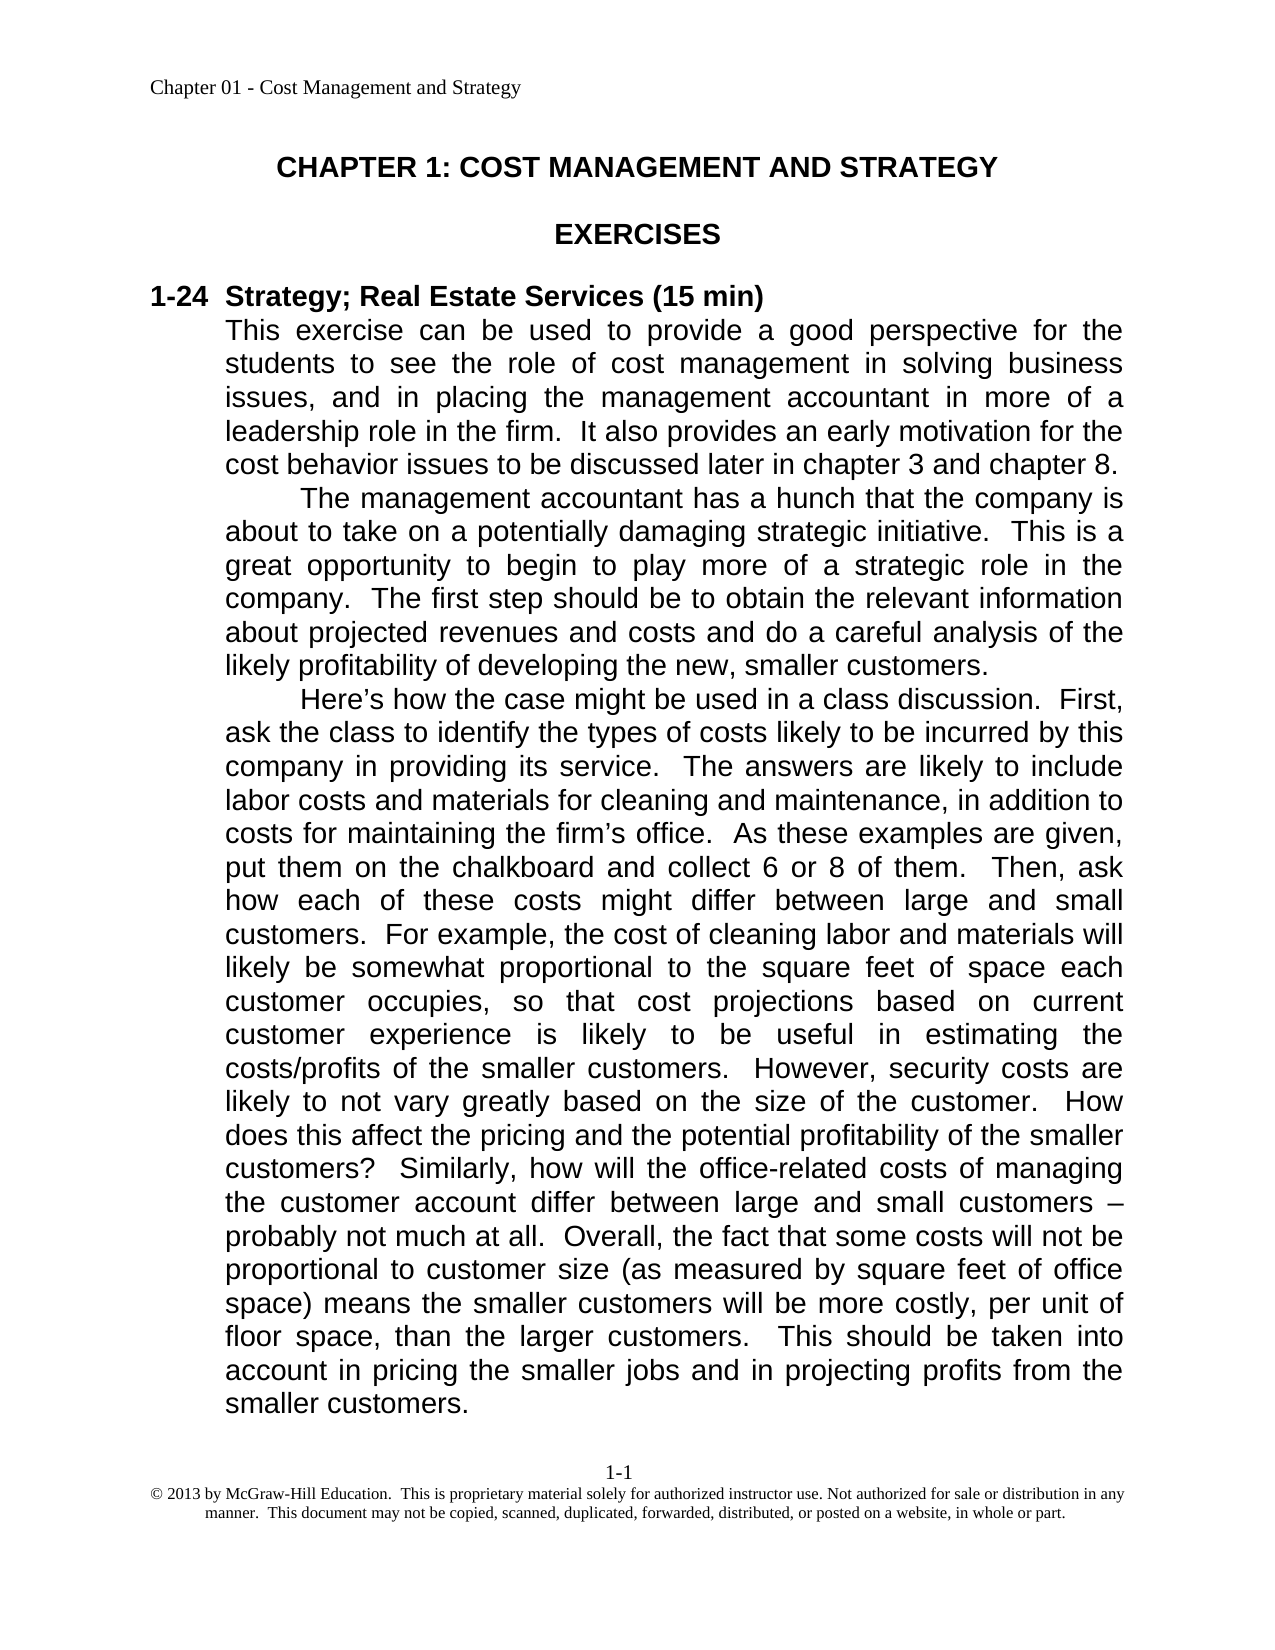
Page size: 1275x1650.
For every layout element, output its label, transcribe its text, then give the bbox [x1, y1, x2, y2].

subtitle CHAPTER 1: COST MANAGEMENT AND STRATEGY [150, 150, 1125, 183]
text The management accountant has a hunch that the company is about to take on a potentially damaging strategic initiative. This is a great opportunity to begin to play more of a strategic role in the company. The first step should be to obtain the relevant information about projected revenues and costs and do a careful analysis of the likely profitability of developing the new, smaller customers. [225, 481, 1125, 682]
text This exercise can be used to provide a good perspective for the students to see the role of cost management in solving business issues, and in placing the management accountant in more of a leadership role in the firm. It also provides an early motivation for the cost behavior issues to be discussed later in chapter 3 and chapter 8. [225, 313, 1125, 481]
subtitle EXERCISES [150, 217, 1125, 251]
text Here’s how the case might be used in a class discussion. First, ask the class to identify the types of costs likely to be incurred by this company in providing its service. The answers are likely to include labor costs and materials for cleaning and maintenance, in addition to costs for maintaining the firm’s office. As these examples are given, put them on the chalkboard and collect 6 or 8 of them. Then, ask how each of these costs might differ between large and small customers. For example, the cost of cleaning labor and materials will likely be somewhat proportional to the square feet of space each customer occupies, so that cost projections based on current customer experience is likely to be useful in estimating the costs/profits of the smaller customers. However, security costs are likely to not vary greatly based on the size of the customer. How does this affect the pricing and the potential profitability of the smaller customers? Similarly, how will the office-related costs of managing the customer account differ between large and small customers – probably not much at all. Overall, the fact that some costs will not be proportional to customer size (as measured by square feet of office space) means the smaller customers will be more costly, per unit of floor space, than the larger customers. This should be taken into account in pricing the smaller jobs and in projecting profits from the smaller customers. [225, 682, 1125, 1420]
text 1-24 Strategy; Real Estate Services (15 min) [150, 279, 1125, 313]
